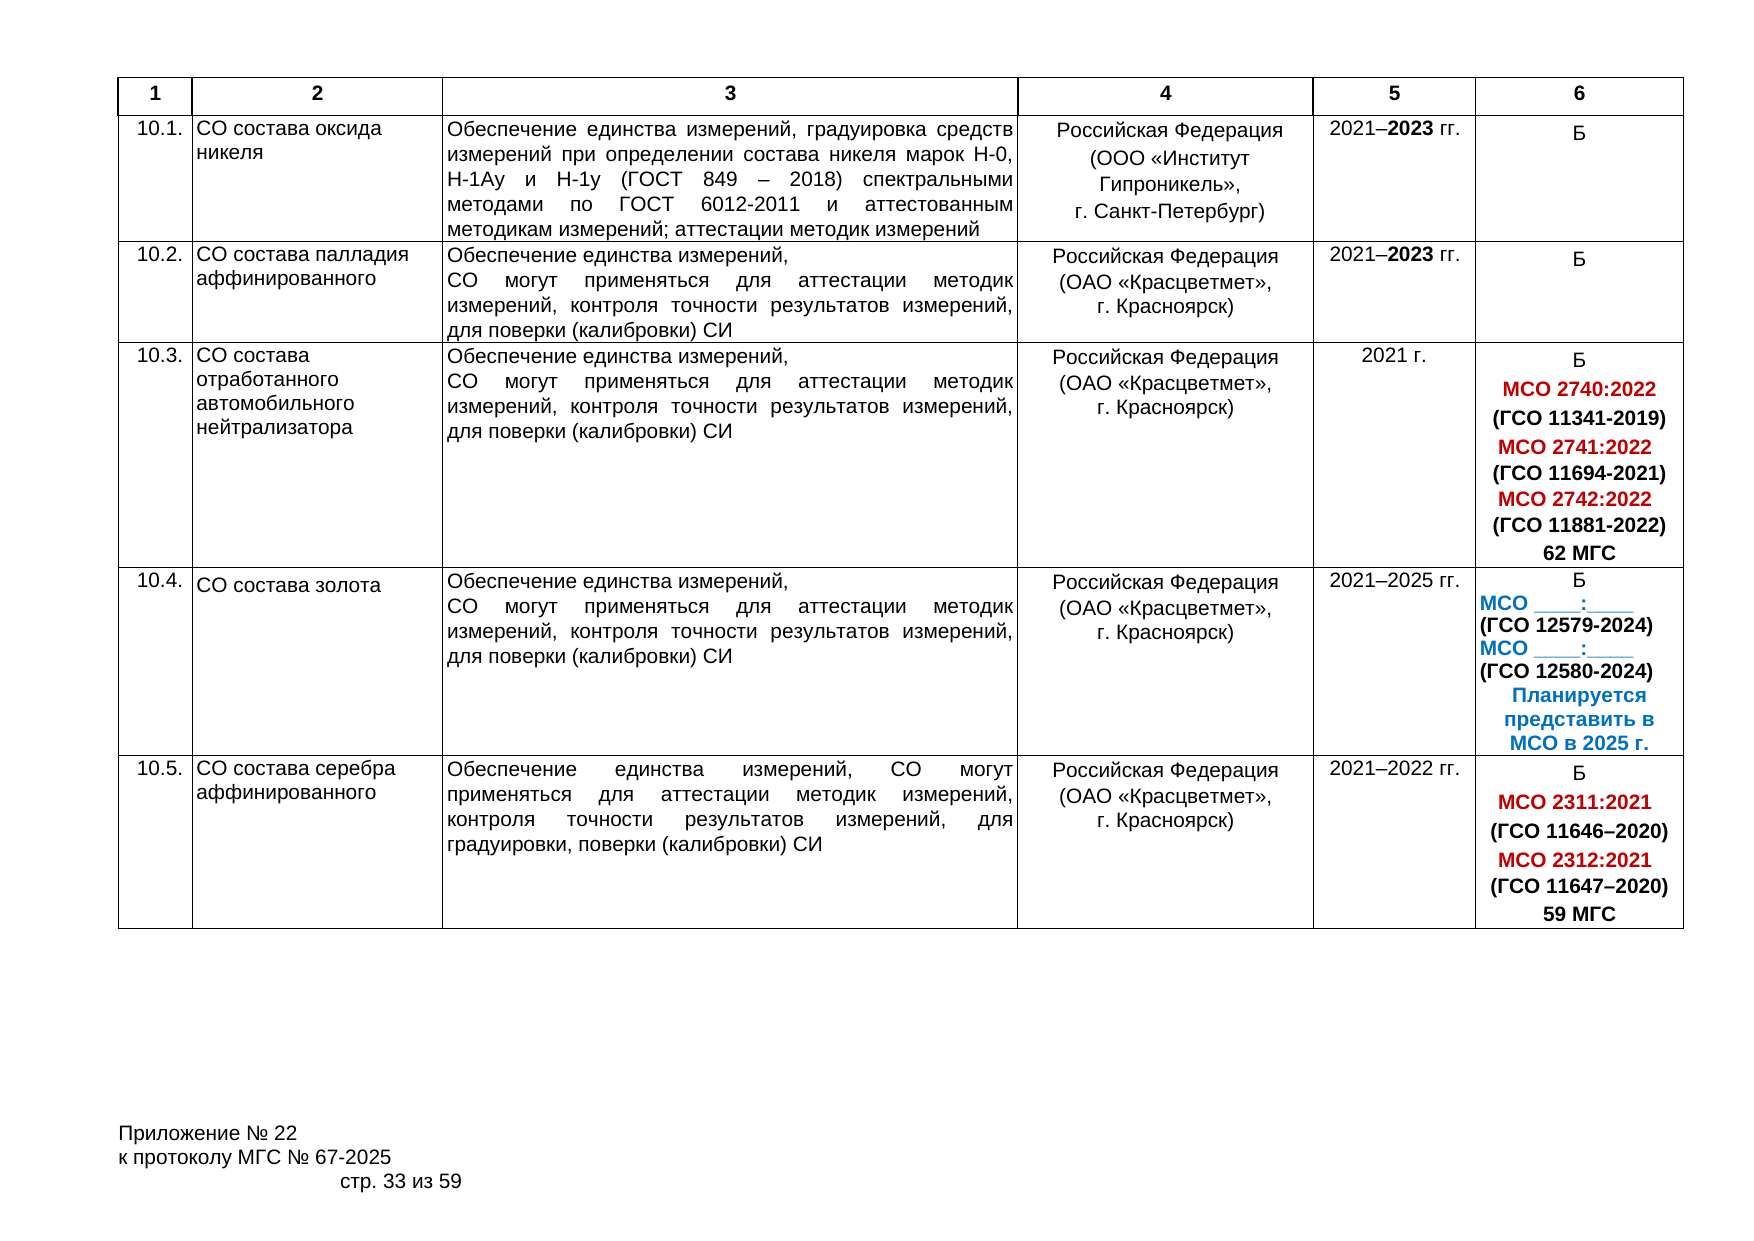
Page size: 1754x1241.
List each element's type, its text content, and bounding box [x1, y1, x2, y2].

table_cell Обеспечение единства измерений, СО могут применяться для аттестации методик измерений, контроля точности результатов измерений, для поверки (калибровки) СИ [443, 568, 1017, 755]
table_cell [119, 343, 192, 567]
table_cell Б [1476, 116, 1683, 241]
table_cell [119, 568, 192, 755]
table_header 5 [1314, 78, 1475, 114]
table_cell Б МСО 2740:2022 (ГСО 11341-2019) МСО 2741:2022 (ГСО 11694-2021) МСО 2742:2022 (ГСО 11881-2022) 62 МГС [1476, 343, 1683, 567]
table_cell СО состава серебра аффинированного [193, 756, 442, 928]
table_cell Российская Федерация (ОАО «Красцветмет», г. Красноярск) [1018, 343, 1313, 567]
table_cell [119, 116, 192, 241]
table_cell 2021 г. [1314, 343, 1475, 567]
table_cell Б [1476, 242, 1683, 342]
table_cell СО состава палладия аффинированного [193, 242, 442, 342]
table_cell 2021–2023 гг. [1314, 116, 1475, 241]
table_cell [119, 756, 192, 928]
table_cell Б МСО ____:____ (ГСО 12579-2024) МСО ____:____ (ГСО 12580-2024) Планируется представить в МСО в 2025 г. [1476, 568, 1683, 755]
table_cell 2021–2023 гг. [1314, 242, 1475, 342]
table_cell 2021–2022 гг. [1314, 756, 1475, 928]
table_cell 2021–2025 гг. [1314, 568, 1475, 755]
table_cell Российская Федерация (ООО «Институт Гипроникель», г. Санкт-Петербург) [1018, 116, 1313, 241]
table_cell Обеспечение единства измерений, СО могут применяться для аттестации методик измерений, контроля точности результатов измерений, для поверки (калибровки) СИ [443, 343, 1017, 567]
table_cell СО состава золота [193, 568, 442, 755]
table_cell Обеспечение единства измерений, градуировка средств измерений при определении состава никеля марок Н-0, Н-1Ау и Н-1у (ГОСТ 849 – 2018) спектральными методами по ГОСТ 6012-2011 и аттестованным методикам измерений; аттестации методик измерений [443, 116, 1017, 241]
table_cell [443, 756, 1017, 928]
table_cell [1018, 756, 1313, 928]
table_header 2 [193, 78, 442, 114]
table_cell [119, 242, 192, 342]
table_header 3 [443, 78, 1017, 114]
table_header 1 [119, 78, 191, 114]
table_cell СО состава отработанного автомобильного нейтрализатора [193, 343, 442, 567]
table_cell Российская Федерация (ОАО «Красцветмет», г. Красноярск) [1018, 568, 1313, 755]
table_cell Обеспечение единства измерений, СО могут применяться для аттестации методик измерений, контроля точности результатов измерений, для поверки (калибровки) СИ [443, 242, 1017, 342]
table_cell Российская Федерация (ОАО «Красцветмет», г. Красноярск) [1018, 242, 1313, 342]
table_header 4 [1019, 78, 1312, 114]
table_header 6 [1476, 78, 1683, 114]
table_cell Б МСО 2311:2021 (ГСО 11646–2020) МСО 2312:2021 (ГСО 11647–2020) 59 МГС [1476, 756, 1683, 928]
table_cell СО состава оксида никеля [193, 116, 442, 241]
